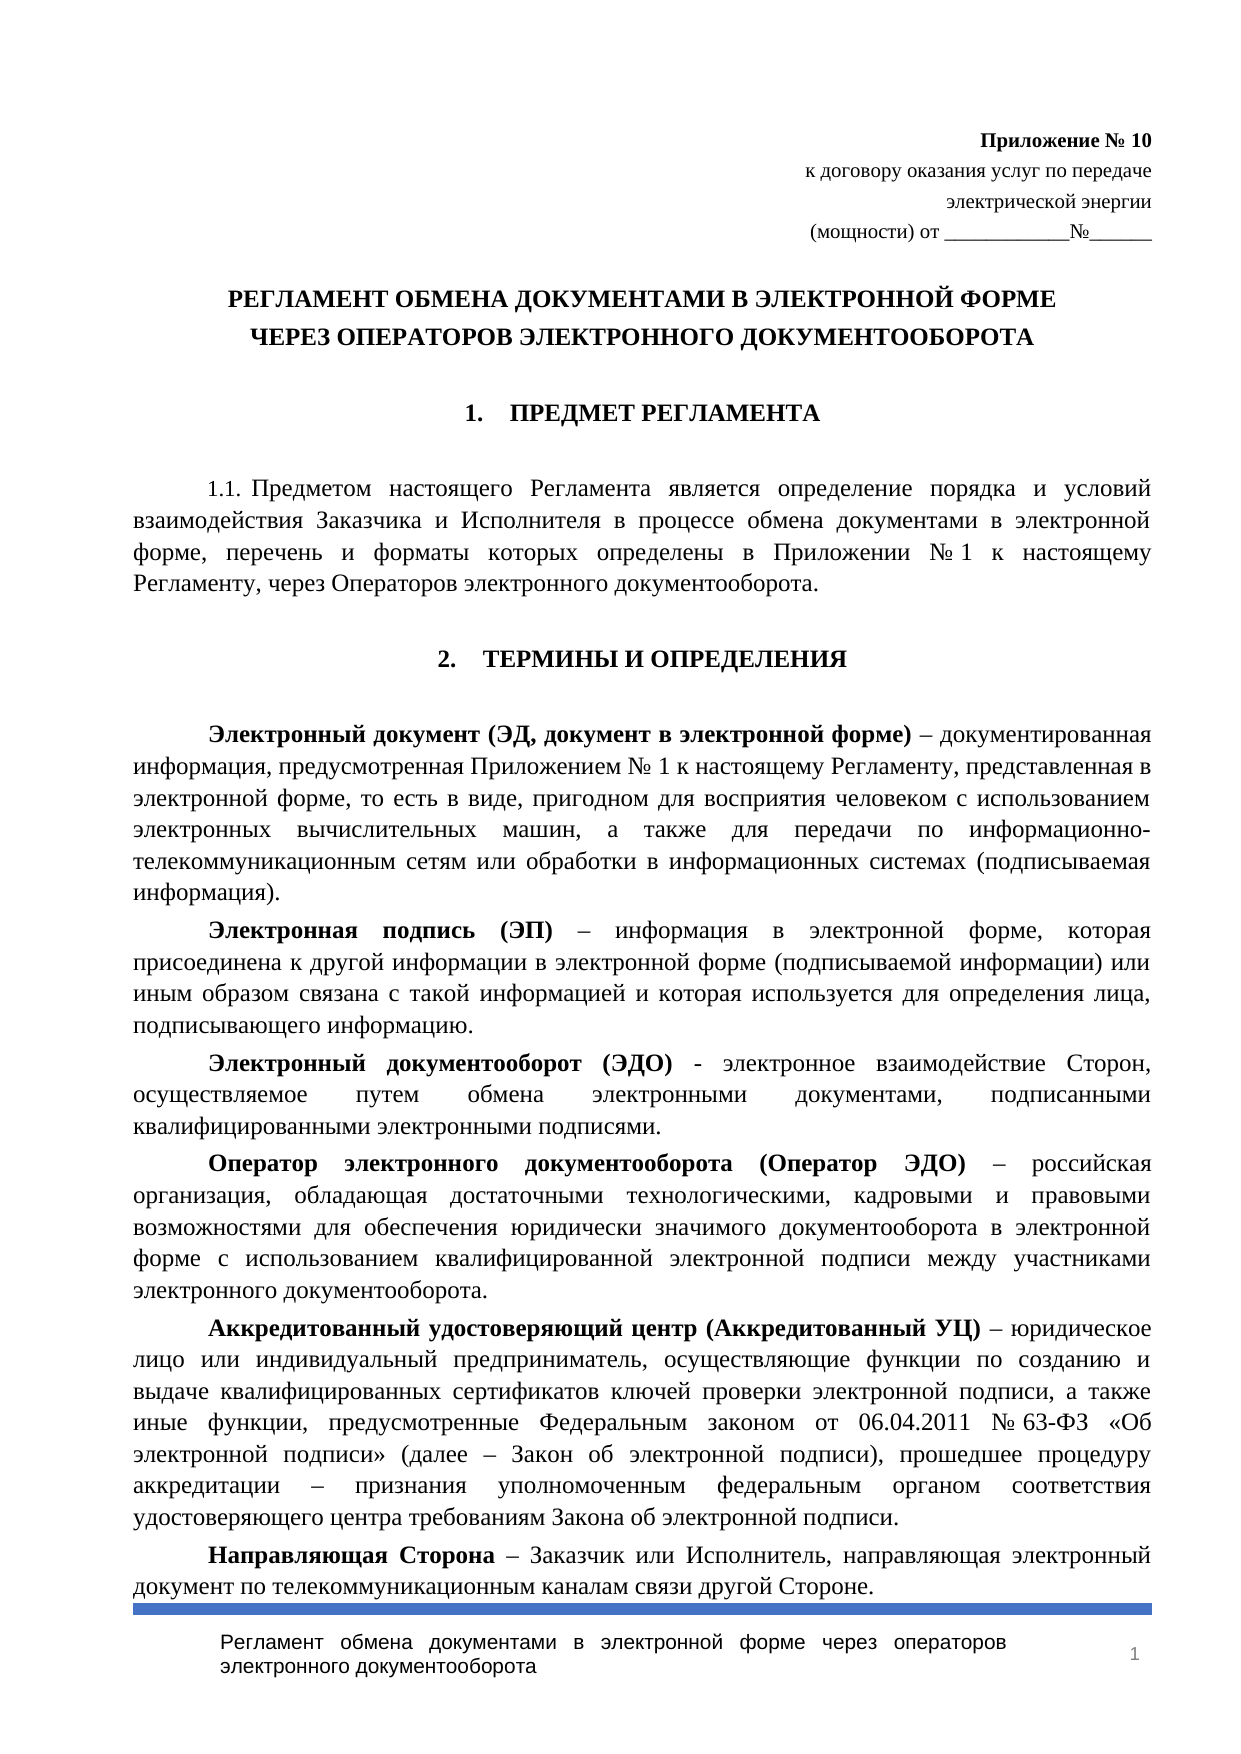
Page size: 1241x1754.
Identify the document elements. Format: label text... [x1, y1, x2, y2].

text электрической энергии [133, 189, 1152, 213]
text Электронный документооборот (ЭДО) - электронное взаимодействие Сторон, осуществляемое путем обмена электронными документами, подписанными квалифицированными электронными подписями. [133, 1048, 1152, 1139]
list ПРЕДМЕТ РЕГЛАМЕНТА [133, 398, 1152, 427]
text Электронная подпись (ЭП) – информация в электронной форме, которая присоединена к другой информации в электронной форме (подписываемой информации) или иным образом связана с такой информацией и которая используется для определения лица, подписывающего информацию. [133, 915, 1152, 1038]
text через операторов электронного документооборота [133, 322, 1152, 351]
list Предметом настоящего Регламента является определение порядка и условий взаимодействия Заказчика и Исполнителя в процессе обмена документами в электронной форме, перечень и форматы которых определены в Приложении № 1 к настоящему Регламенту, через Операторов электронного документооборота. [133, 473, 1152, 597]
text Направляющая Сторона – Заказчик или Исполнитель, направляющая электронный документ по телекоммуникационным каналам связи другой Стороне. [133, 1540, 1152, 1600]
text Аккредитованный удостоверяющий центр (Аккредитованный УЦ) – юридическое лицо или индивидуальный предприниматель, осуществляющие функции по созданию и выдаче квалифицированных сертификатов ключей проверки электронной подписи, а также иные функции, предусмотренные Федеральным законом от 06.04.2011 № 63-ФЗ «Об электронной подписи» (далее – Закон об электронной подписи), прошедшее процедуру аккредитации – признания уполномоченным федеральным органом соответствия удостоверяющего центра требованиям Закона об электронной подписи. [133, 1313, 1152, 1531]
text Оператор электронного документооборота (Оператор ЭДО) – российская организация, обладающая достаточными технологическими, кадровыми и правовыми возможностями для обеспечения юридически значимого документооборота в электронной форме с использованием квалифицированной электронной подписи между участниками электронного документооборота. [133, 1148, 1152, 1303]
text Регламент обмена документами в электронной форме [133, 284, 1152, 313]
text к договору оказания услуг по передаче [133, 158, 1152, 182]
text Приложение № 10 [133, 128, 1152, 152]
text (мощности) от ____________№______ [133, 219, 1152, 243]
list ТЕРМИНЫ И ОПРЕДЕЛЕНИЯ [133, 644, 1152, 673]
text Электронный документ (ЭД, документ в электронной форме) – документированная информация, предусмотренная Приложением № 1 к настоящему Регламенту, представленная в электронной форме, то есть в виде, пригодном для восприятия человеком с использованием электронных вычислительных машин, а также для передачи по информационно-телекоммуникационным сетям или обработки в информационных системах (подписываемая информация). [133, 719, 1152, 906]
